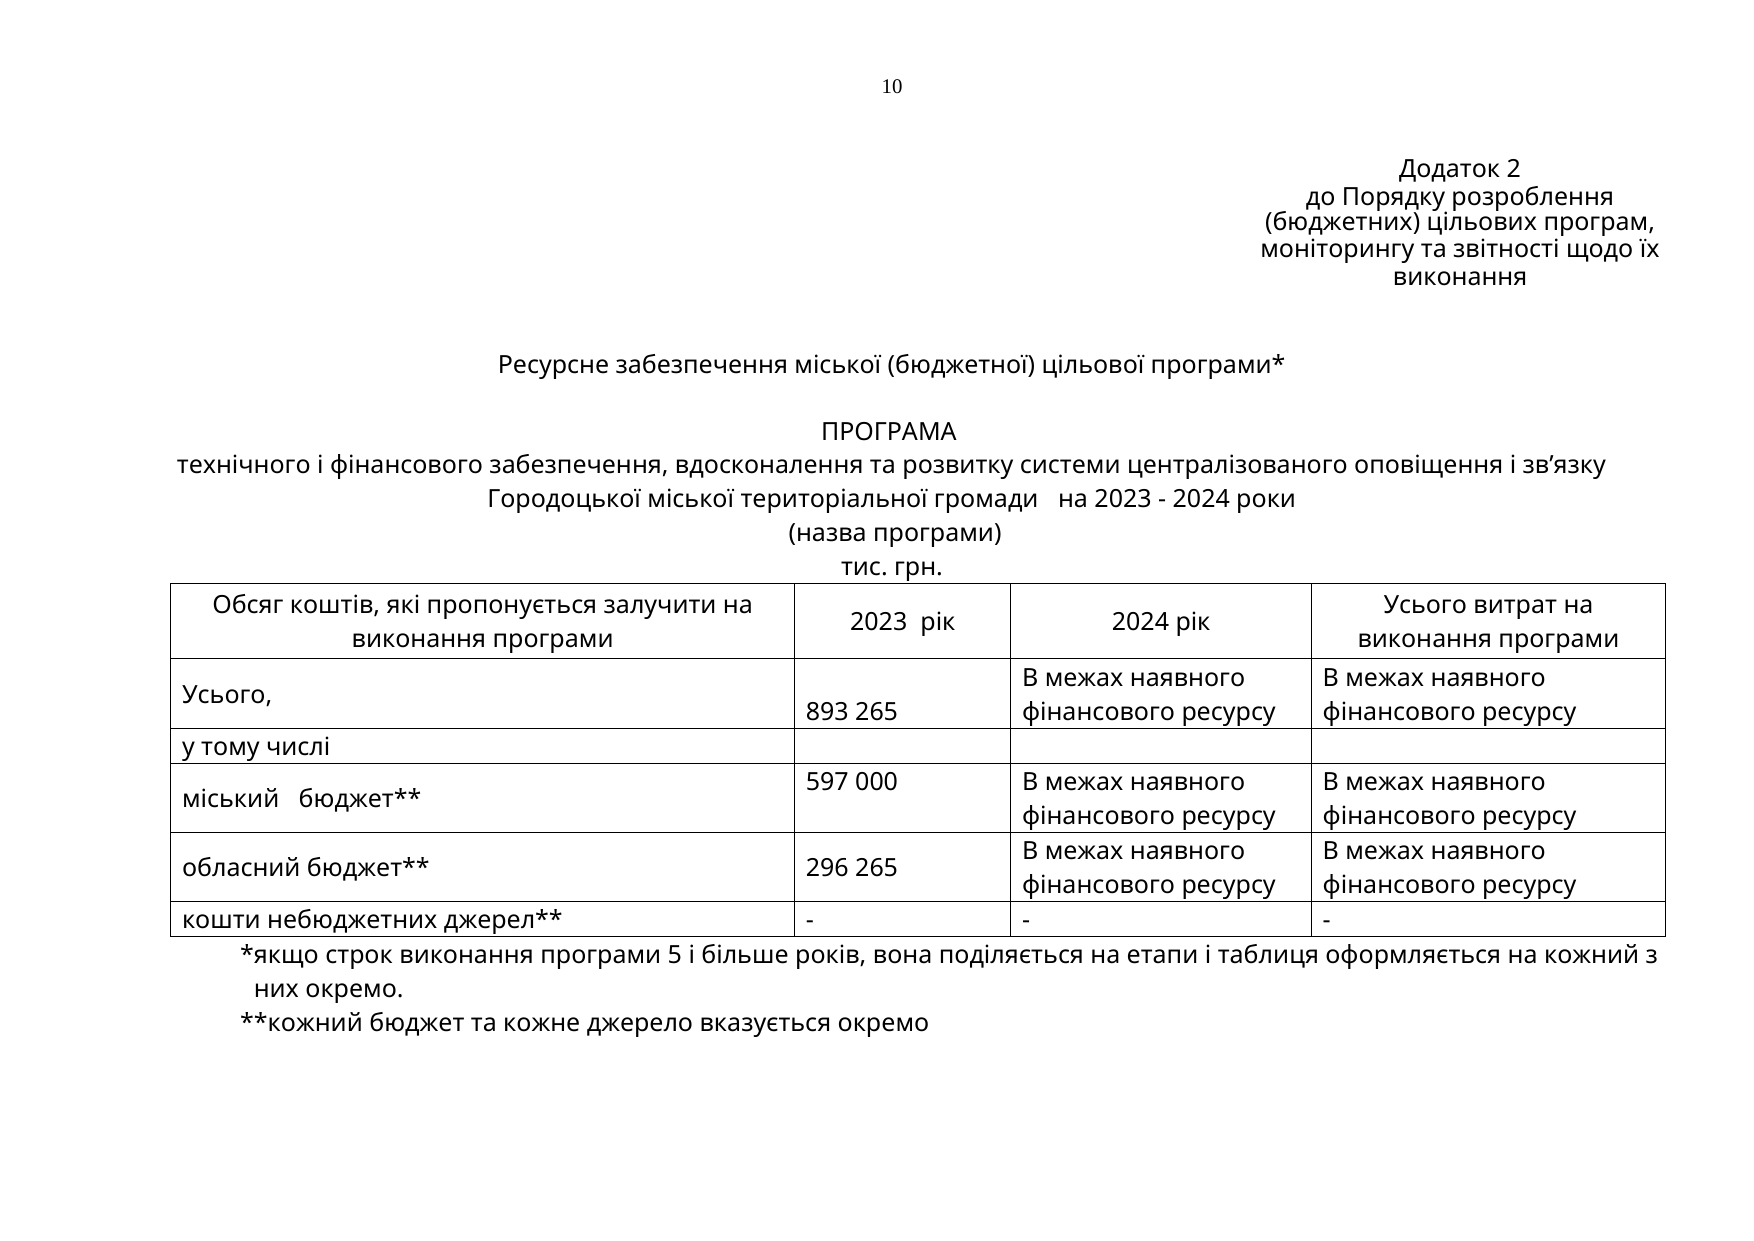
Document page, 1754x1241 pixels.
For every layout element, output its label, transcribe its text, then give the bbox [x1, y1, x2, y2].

text **кожний бюджет та кожне джерело вказується окремо [118, 1005, 1665, 1039]
table_cell В межах наявного фінансового ресурсу [1011, 764, 1311, 832]
table_cell В межах наявного фінансового ресурсу [1312, 833, 1665, 901]
table_cell [1312, 729, 1665, 762]
text технічного і фінансового забезпечення, вдосконалення та розвитку системи централізованого оповіщення і зв’язку Городоцької міської територіальної громади на 2023 - 2024 роки [118, 447, 1665, 515]
table_cell 597 000 [795, 764, 1010, 832]
table_header 2023 рік [795, 584, 1010, 658]
text тис. грн. [118, 549, 1665, 583]
table_cell - [1011, 902, 1311, 936]
table_cell В межах наявного фінансового ресурсу [1011, 659, 1311, 727]
table_cell В межах наявного фінансового ресурсу [1312, 764, 1665, 832]
table_cell міський бюджет** [171, 764, 794, 832]
table_cell 893 265 [795, 659, 1010, 727]
text Ресурсне забезпечення міської (бюджетної) цільової програми* [118, 347, 1665, 381]
table_cell В межах наявного фінансового ресурсу [1011, 833, 1311, 901]
table_cell - [795, 902, 1010, 936]
table_header Обсяг коштів, які пропонується залучити на виконання програми [171, 584, 794, 658]
text до Порядку розроблення (бюджетних) цільових програм, моніторингу та звітності щодо їх виконання [1254, 183, 1665, 292]
table_cell [1011, 729, 1311, 762]
table_cell В межах наявного фінансового ресурсу [1312, 659, 1665, 727]
table_cell у тому числі [171, 729, 794, 762]
text ПРОГРАМА [118, 414, 1438, 447]
table_header 2024 рік [1011, 584, 1311, 658]
table_cell кошти небюджетних джерел** [171, 902, 794, 936]
table_cell обласний бюджет** [171, 833, 794, 901]
text (назва програми) [118, 515, 1665, 549]
text *якщо строк виконання програми 5 і більше років, вона поділяється на етапи і таблиця оформляється на кожний з них окремо. [240, 937, 1665, 1005]
table_header Усього витрат на виконання програми [1312, 584, 1665, 658]
table_cell 296 265 [795, 833, 1010, 901]
table_cell - [1312, 902, 1665, 936]
table_cell [795, 729, 1010, 762]
table_cell Усього, [171, 659, 794, 727]
text Додаток 2 [1254, 156, 1665, 183]
